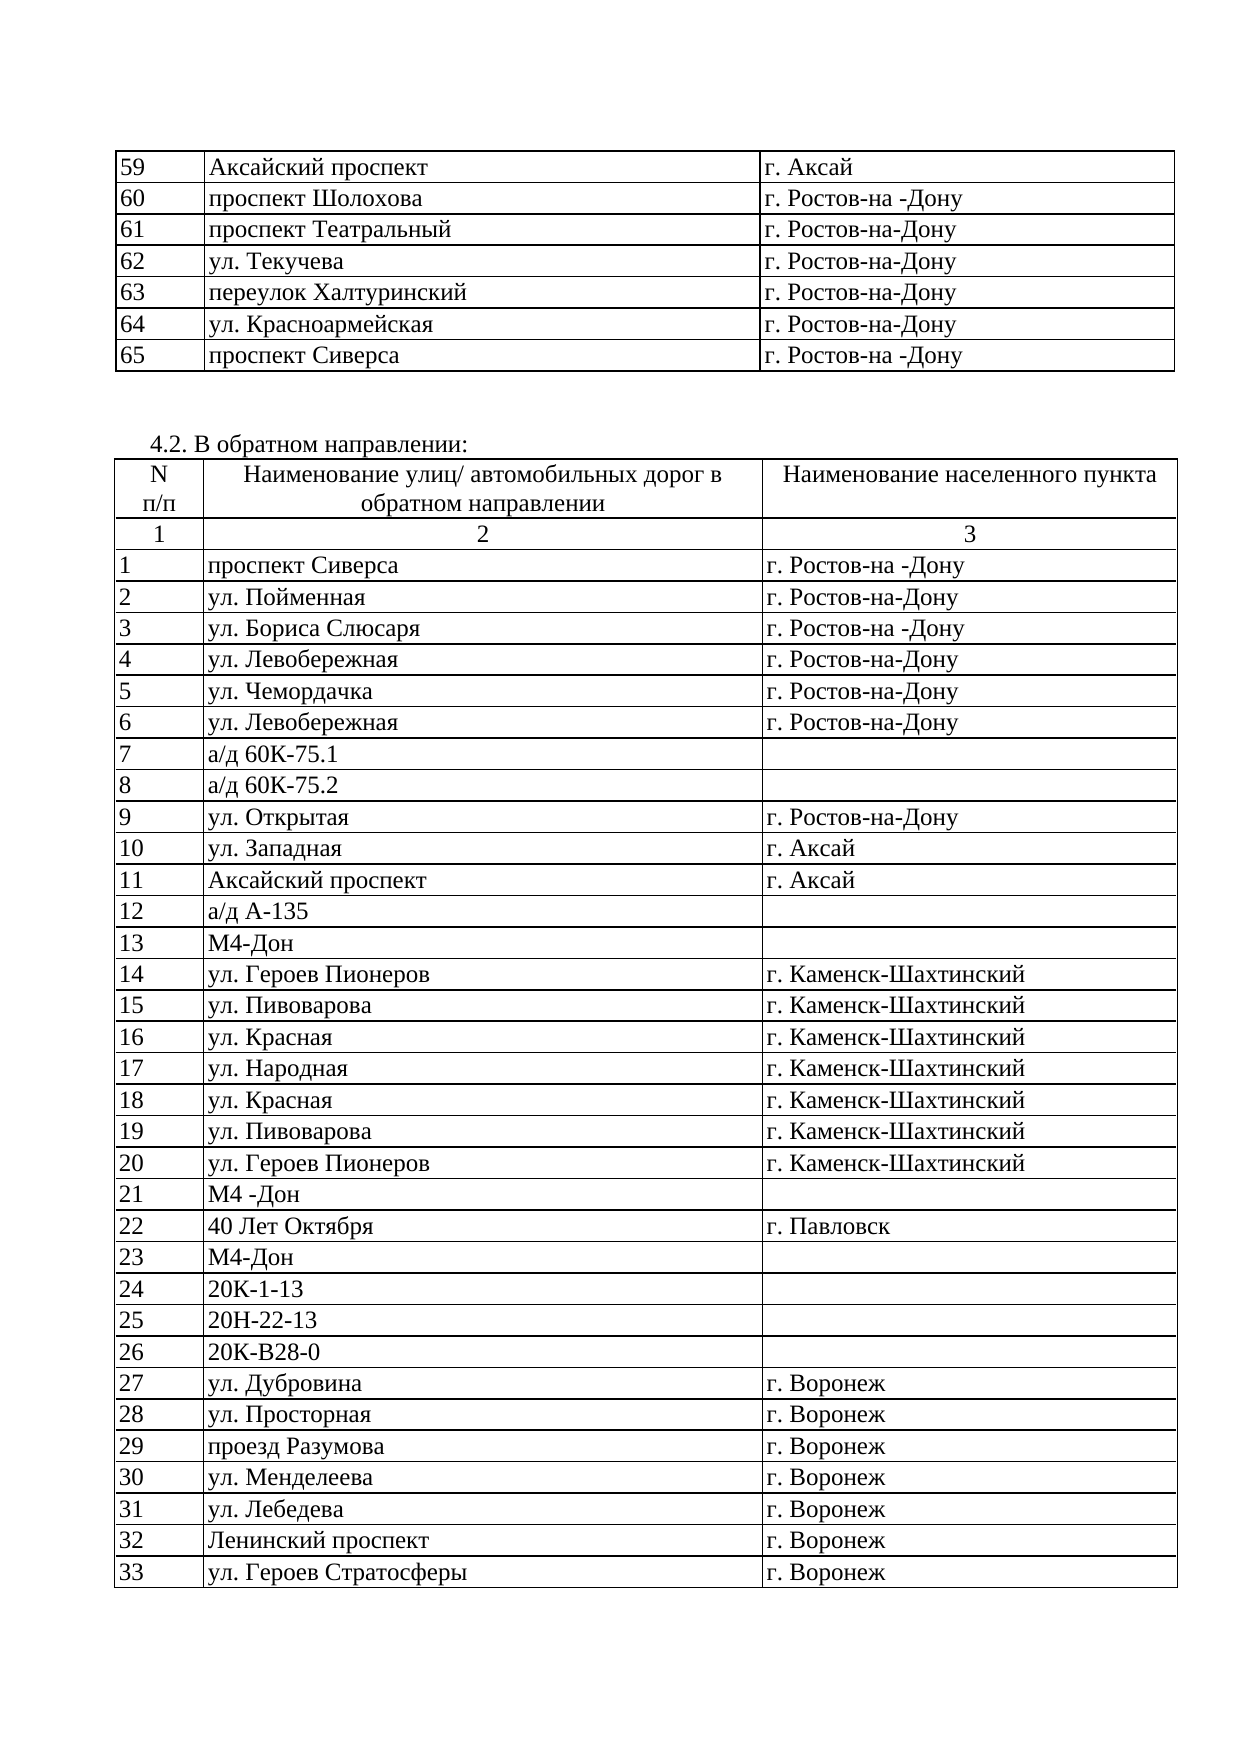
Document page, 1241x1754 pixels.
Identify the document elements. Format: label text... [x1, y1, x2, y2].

table_cell 59 [117, 152, 204, 181]
table_cell г. Воронеж [763, 1429, 1177, 1461]
table_cell 29 [115, 1430, 203, 1461]
table_cell 6 [115, 707, 203, 737]
table_cell 2 [204, 519, 762, 548]
table_cell а/д 60К-75.2 [204, 770, 762, 800]
table_cell 20 [115, 1147, 203, 1178]
table_cell 16 [115, 1021, 203, 1052]
table_cell ул. Западная [204, 833, 762, 863]
table_cell [763, 769, 1177, 800]
table_cell ул. Дубровина [204, 1368, 762, 1398]
table_cell г. Каменск-Шахтинский [763, 1115, 1177, 1146]
table_cell 31 [115, 1493, 203, 1524]
text 4.2. В обратном направлении: [150, 429, 1090, 458]
table_cell 28 [115, 1399, 203, 1429]
table_cell 40 Лет Октября [204, 1211, 762, 1241]
table_cell ул. Пивоварова [204, 991, 762, 1020]
table_header N п/п [115, 460, 203, 517]
table_cell 64 [117, 309, 204, 339]
table_cell г. Аксай [761, 152, 1174, 181]
table_cell М4-Дон [204, 928, 762, 957]
table_cell ул. Чемордачка [204, 676, 762, 706]
table_cell ул. Героев Стратосферы [204, 1557, 762, 1587]
table_cell 14 [115, 959, 203, 989]
table_cell 18 [115, 1084, 203, 1115]
table_cell 5 [115, 675, 203, 706]
table_cell 1 [115, 518, 203, 548]
table_cell г. Ростов-на-Дону [763, 643, 1177, 674]
table_cell а/д 60К-75.1 [204, 739, 762, 769]
table_cell г. Аксай [763, 863, 1177, 894]
table_cell проспект Шолохова [205, 183, 759, 213]
table_cell ул. Пивоварова [204, 1116, 762, 1146]
table_cell г. Воронеж [763, 1461, 1177, 1492]
table_cell 17 [115, 1053, 203, 1083]
table_cell г. Ростов-на-Дону [761, 277, 1174, 307]
table_cell г. Каменск-Шахтинский [763, 1020, 1177, 1052]
table_cell ул. Лебедева [204, 1494, 762, 1524]
table_cell 24 [115, 1273, 203, 1303]
table_cell М4 -Дон [204, 1179, 762, 1209]
table_cell проспект Сиверса [205, 340, 759, 370]
table_cell г. Ростов-на-Дону [761, 309, 1174, 339]
table_cell г. Воронеж [763, 1492, 1177, 1524]
table_cell г. Ростов-на-Дону [763, 674, 1177, 706]
table_cell 4 [115, 644, 203, 674]
table_cell г. Воронеж [763, 1524, 1177, 1555]
table_cell Аксайский проспект [205, 152, 759, 181]
table_cell г. Ростов-на -Дону [761, 183, 1174, 213]
table_cell ул. Красная [204, 1085, 762, 1115]
table_cell 65 [117, 340, 204, 370]
table_cell а/д А-135 [204, 896, 762, 926]
table_cell ул. Текучева [205, 246, 759, 276]
table_cell проезд Разумова [204, 1431, 762, 1461]
table_cell ул. Бориса Слюсаря [204, 613, 762, 643]
table_cell 7 [115, 738, 203, 769]
table_cell 19 [115, 1116, 203, 1146]
table_cell г. Воронеж [763, 1366, 1177, 1398]
table_cell ул. Левобережная [204, 707, 762, 737]
table_cell г. Каменск-Шахтинский [763, 958, 1177, 989]
table_cell ул. Красная [204, 1022, 762, 1052]
table_cell 25 [115, 1305, 203, 1335]
table_cell ул. Героев Пионеров [204, 1148, 762, 1178]
table_cell [763, 1304, 1177, 1335]
table_cell 22 [115, 1210, 203, 1241]
table_cell 13 [115, 927, 203, 957]
table_cell проспект Сиверса [204, 550, 762, 580]
table_cell г. Павловск [763, 1209, 1177, 1241]
table_cell ул. Открытая [204, 802, 762, 832]
table_cell проспект Театральный [205, 215, 759, 244]
table_cell 11 [115, 864, 203, 894]
table_cell 61 [117, 215, 204, 244]
table_cell г. Ростов-на -Дону [761, 340, 1174, 370]
table_cell 1 [115, 550, 203, 580]
table_cell г. Каменск-Шахтинский [763, 1146, 1177, 1178]
table_cell [763, 1335, 1177, 1366]
table_cell г. Каменск-Шахтинский [763, 989, 1177, 1020]
table_cell [763, 737, 1177, 769]
table_cell ул. Менделеева [204, 1462, 762, 1492]
table_cell г. Ростов-на-Дону [763, 580, 1177, 611]
table_cell 20К-1-13 [204, 1274, 762, 1303]
table_cell г. Каменск-Шахтинский [763, 1052, 1177, 1083]
table_cell 32 [115, 1525, 203, 1555]
table_header Наименование улиц/ автомобильных дорог в обратном направлении [204, 460, 762, 517]
table_cell ул. Пойменная [204, 582, 762, 611]
table_cell М4-Дон [204, 1242, 762, 1272]
table_cell 9 [115, 801, 203, 832]
table_cell 10 [115, 833, 203, 863]
table_cell г. Аксай [763, 832, 1177, 863]
table_cell ул. Народная [204, 1053, 762, 1083]
table_cell Ленинский проспект [204, 1525, 762, 1555]
table_cell Аксайский проспект [204, 865, 762, 894]
table_cell ул. Красноармейская [205, 309, 759, 339]
table_cell 3 [115, 613, 203, 643]
table_cell [763, 1272, 1177, 1303]
table_cell ул. Просторная [204, 1400, 762, 1429]
table_cell 23 [115, 1242, 203, 1272]
table_cell г. Ростов-на-Дону [761, 215, 1174, 244]
table_cell [763, 926, 1177, 957]
table_cell [763, 1178, 1177, 1209]
table_cell г. Воронеж [763, 1555, 1177, 1587]
table_cell 20К-В28-0 [204, 1337, 762, 1366]
table_cell 26 [115, 1336, 203, 1366]
table_header Наименование населенного пункта [763, 460, 1177, 517]
table_cell г. Ростов-на -Дону [763, 611, 1177, 643]
table_cell 8 [115, 770, 203, 800]
table_cell 3 [763, 517, 1177, 548]
table_cell 27 [115, 1368, 203, 1398]
table_cell 63 [117, 277, 204, 307]
table_cell г. Воронеж [763, 1398, 1177, 1429]
table_cell г. Ростов-на-Дону [763, 706, 1177, 737]
table_cell 60 [117, 183, 204, 213]
table_cell г. Ростов-на-Дону [761, 246, 1174, 276]
table_cell г. Ростов-на-Дону [763, 800, 1177, 832]
table_cell г. Ростов-на -Дону [763, 549, 1177, 580]
table_cell [763, 1241, 1177, 1272]
table_cell ул. Героев Пионеров [204, 959, 762, 989]
table_cell переулок Халтуринский [205, 277, 759, 307]
table_cell 62 [117, 246, 204, 276]
table_cell 21 [115, 1179, 203, 1209]
table_cell ул. Левобережная [204, 645, 762, 674]
table_cell 33 [115, 1556, 203, 1587]
table_cell 12 [115, 896, 203, 926]
table_cell г. Каменск-Шахтинский [763, 1083, 1177, 1115]
table_cell 20Н-22-13 [204, 1305, 762, 1335]
table_cell 30 [115, 1462, 203, 1492]
table_cell 15 [115, 990, 203, 1020]
table_cell 2 [115, 581, 203, 611]
table_cell [763, 895, 1177, 926]
